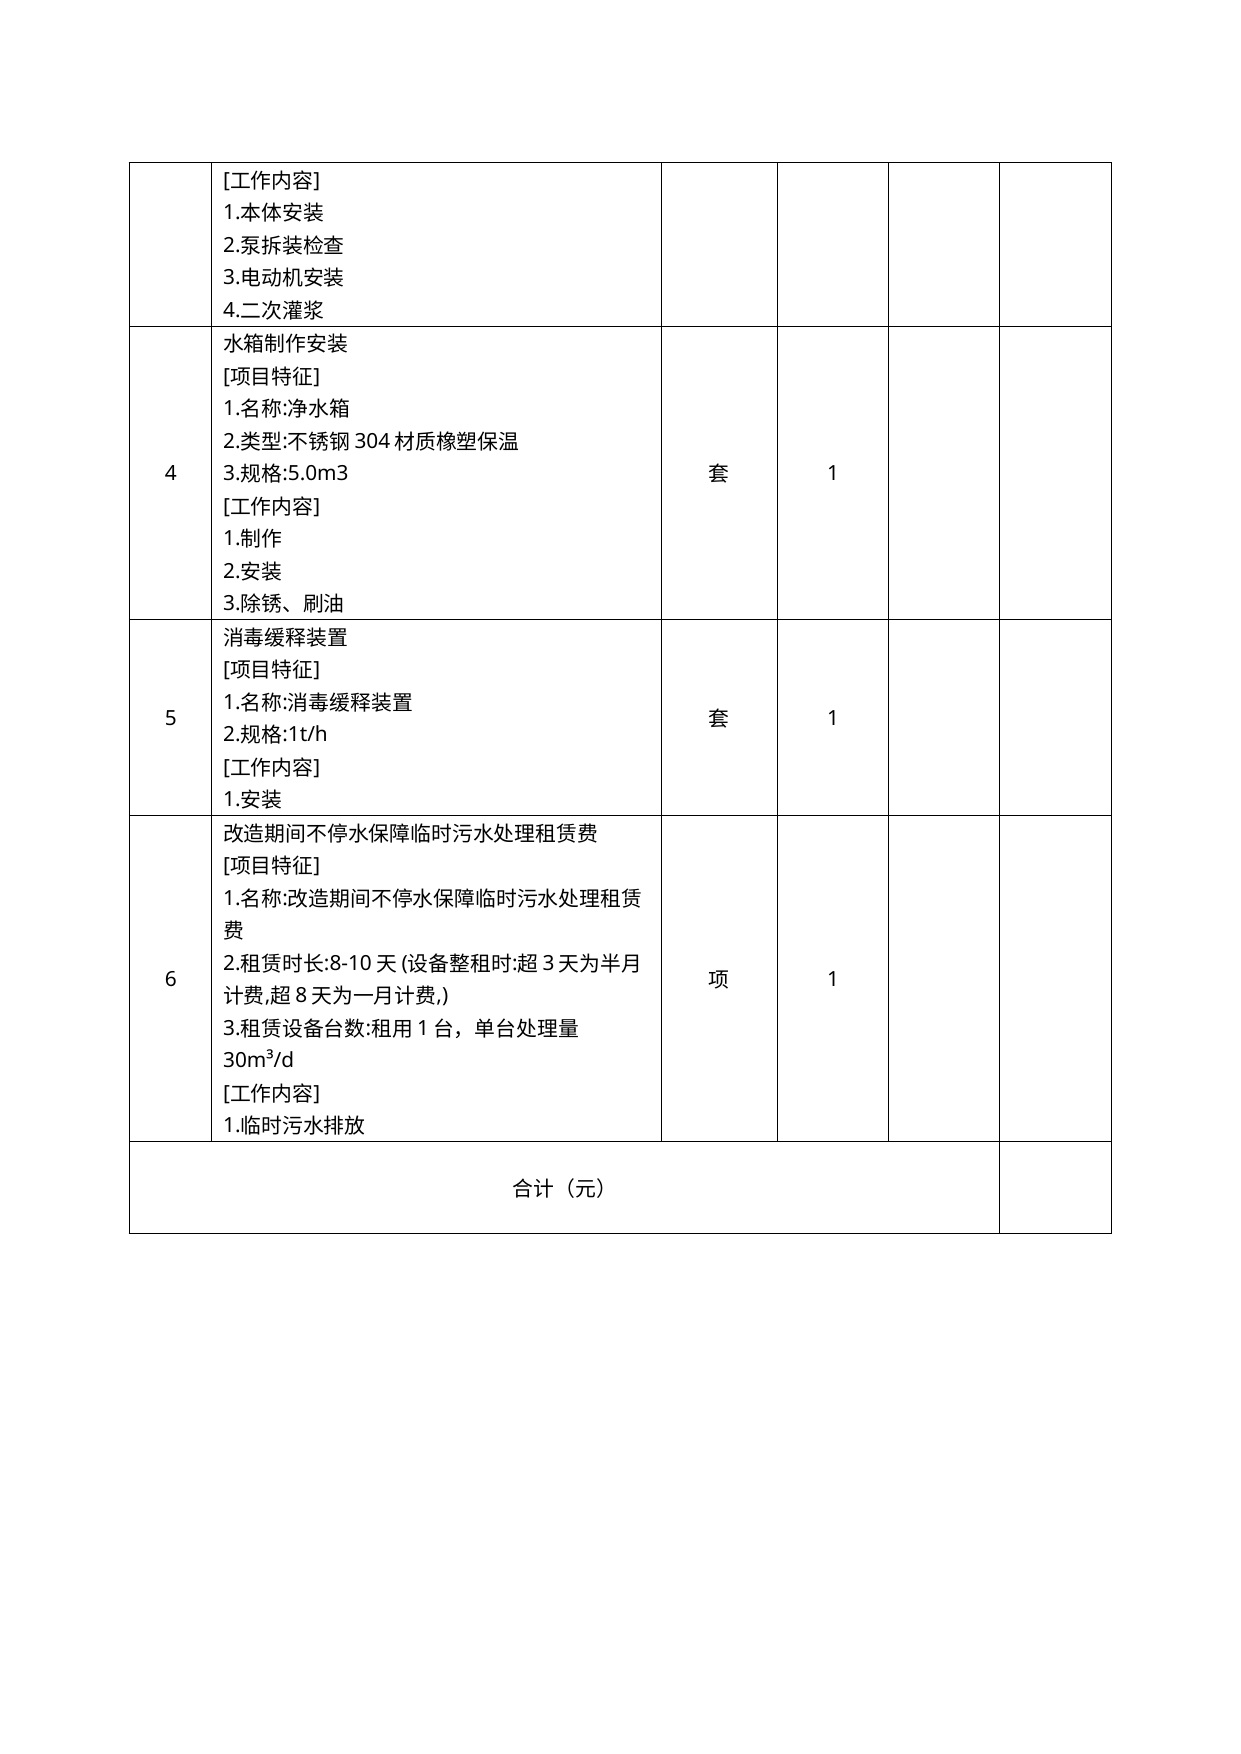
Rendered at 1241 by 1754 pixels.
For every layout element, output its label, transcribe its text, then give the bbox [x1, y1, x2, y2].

table_cell [889, 327, 999, 619]
table_cell [1000, 163, 1111, 326]
table_cell [1000, 327, 1111, 619]
table_cell 台 [662, 163, 777, 326]
table_cell 1 [778, 816, 888, 1141]
table_cell 套 [662, 327, 777, 619]
table_cell [889, 620, 999, 815]
table_cell 1 [778, 327, 888, 619]
table_cell 1 [778, 620, 888, 815]
table_cell 消毒缓释装置 [项目特征] 1.名称:消毒缓释装置 2.规格:1t/h [工作内容] 1.安装 [212, 620, 661, 815]
table_cell 1 [778, 163, 888, 326]
table_cell 6 [130, 816, 211, 1141]
table_cell [1000, 620, 1111, 815]
table_cell 5 [130, 620, 211, 815]
table_cell [1000, 1142, 1111, 1233]
table_cell 改造期间不停水保障临时污水处理租赁费 [项目特征] 1.名称:改造期间不停水保障临时污水处理租赁费 2.租赁时长:8-10天 (设备整租时:超3天为半月计费,超8天为一月计费,) 3.租赁设备台数:租用1台，单台处理量30m³/d [工作内容] 1.临时污水排放 [212, 816, 661, 1141]
table_cell [1000, 816, 1111, 1141]
table_cell 合计（元） [130, 1142, 999, 1233]
table_cell 项 [662, 816, 777, 1141]
table_cell [889, 163, 999, 326]
table_cell 4 [130, 327, 211, 619]
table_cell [212, 163, 661, 326]
table_cell 3 [130, 163, 211, 326]
table_cell 套 [662, 620, 777, 815]
table_cell 水箱制作安装 [项目特征] 1.名称:净水箱 2.类型:不锈钢304材质橡塑保温 3.规格:5.0m3 [工作内容] 1.制作 2.安装 3.除锈、刷油 [212, 327, 661, 619]
table_cell [889, 816, 999, 1141]
